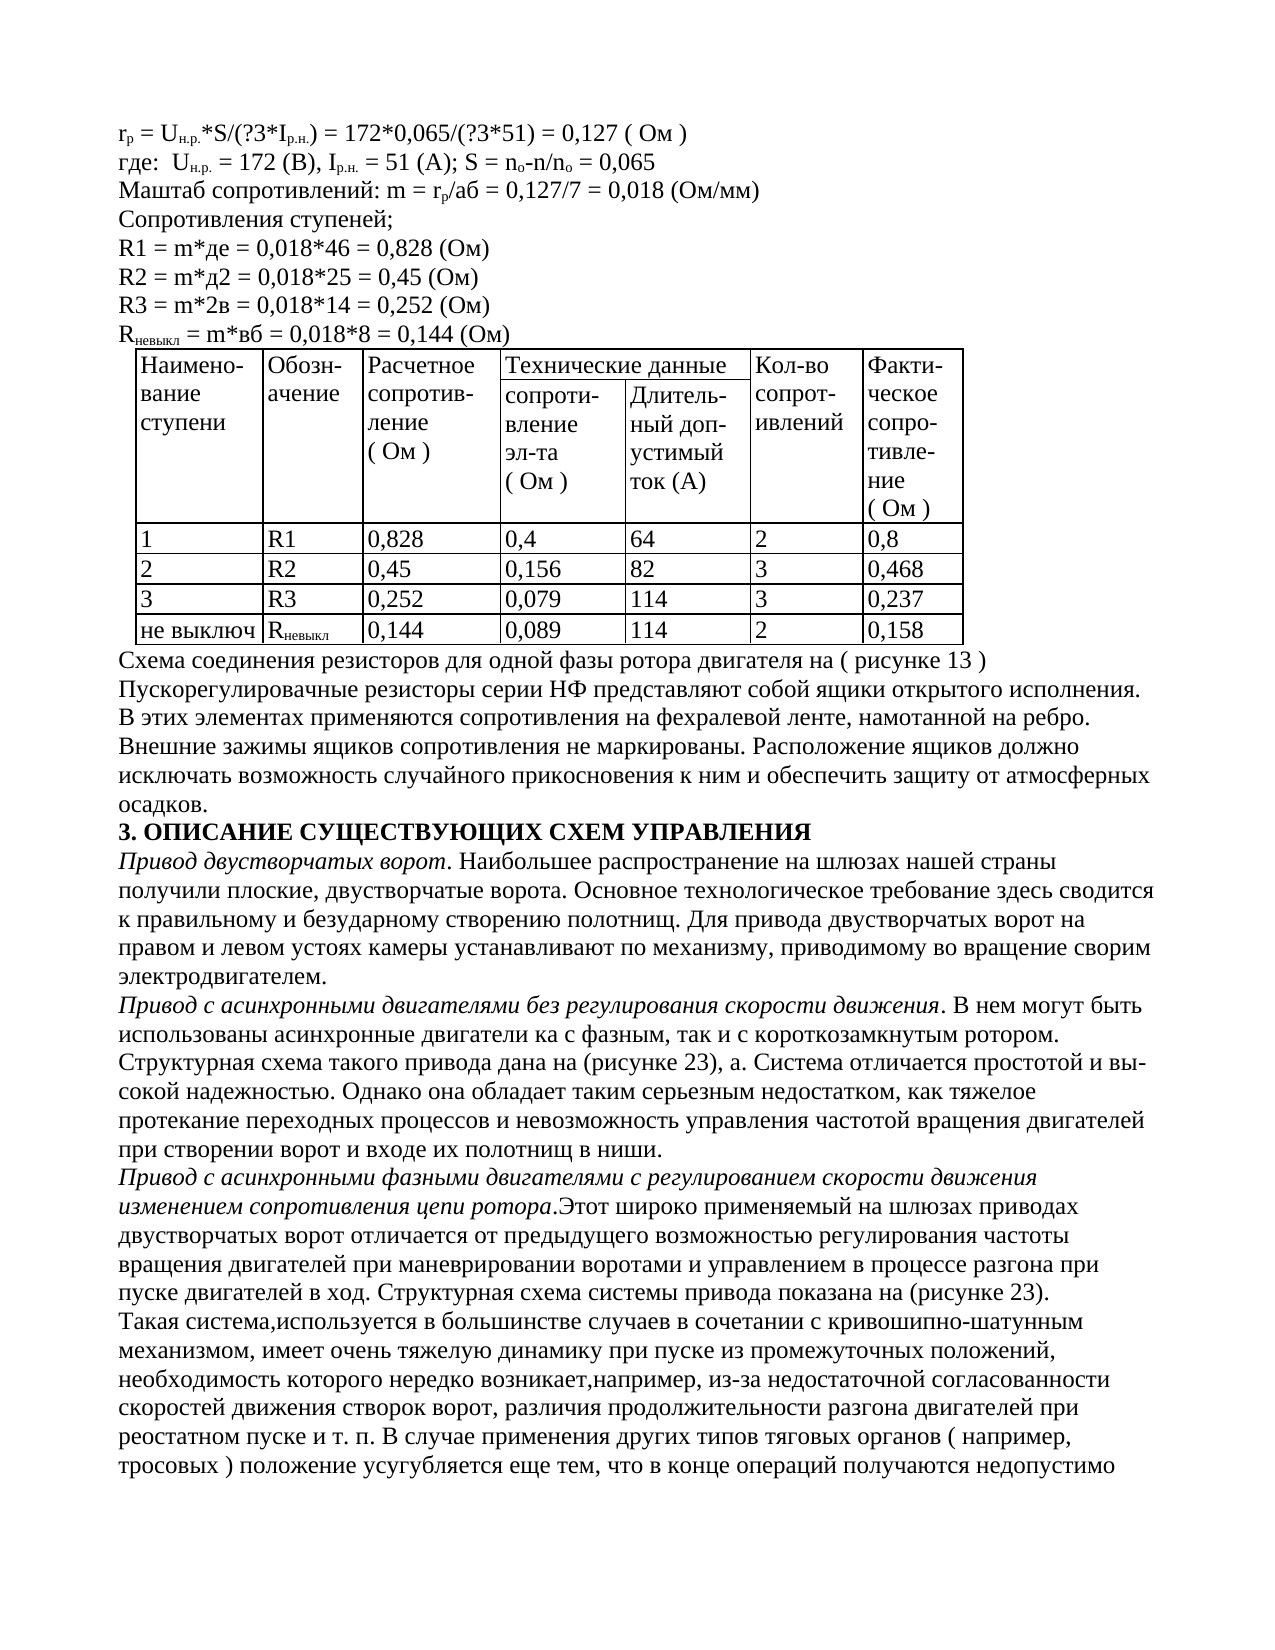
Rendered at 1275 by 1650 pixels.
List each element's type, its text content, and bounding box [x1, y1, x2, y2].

table_header Расчетное сопротив- ление ( Ом ) [364, 350, 500, 522]
text R3 = m*2в = 0,018*14 = 0,252 (Ом) [118, 291, 1157, 319]
text R2 = m*д2 = 0,018*25 = 0,45 (Ом) [118, 262, 1157, 291]
text Пускорегулировачные резисторы серии НФ представляют собой ящики открытого исполнения. В этих элементах применяются сопротивления на фехралевой ленте, намотанной на ребро. Внешние зажимы ящиков сопротивления не маркированы. Расположение ящиков должно исключать возможность случайного прикосновения к ним и обеспечить защиту от атмосферных осадков. [118, 674, 1157, 817]
table_cell 0,158 [864, 615, 962, 643]
table_cell R3 [264, 585, 362, 613]
text Схема соединения резисторов для одной фазы ротора двигателя на ( рисунке 13 ) [118, 645, 1157, 674]
table_cell R2 [264, 554, 362, 583]
table_cell 3 [751, 554, 862, 583]
table_cell 64 [626, 524, 750, 552]
table_cell 0,4 [501, 524, 625, 552]
table_cell 114 [626, 585, 750, 613]
text rp = Uн.р.*S/(?3*Iр.н.) = 172*0,065/(?3*51) = 0,127 ( Ом ) [118, 118, 1157, 147]
table_header Обозн- ачение [264, 350, 362, 522]
table_cell 82 [626, 554, 750, 583]
table_header Факти- ческое сопро- тивле- ние ( Ом ) [864, 350, 962, 522]
table_header Кол-во сопрот- ивлений [751, 350, 862, 522]
table_header Технические данные [501, 350, 750, 378]
table_header Наимено- вание ступени [137, 350, 262, 522]
table_cell 0,45 [364, 554, 500, 583]
text где: Uн.р. = 172 (В), Iр.н. = 51 (А); S = no-n/no = 0,065 [118, 147, 1157, 176]
table_cell 1 [137, 524, 262, 552]
table_cell 0,079 [501, 585, 625, 613]
text Сопротивления ступеней; [118, 204, 1157, 233]
table_cell Rневыкл [264, 615, 362, 643]
table_cell 3 [137, 585, 262, 613]
table_cell сопроти- вление эл-та ( Ом ) [501, 380, 625, 522]
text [118, 1306, 1157, 1479]
table_cell 0,089 [501, 615, 625, 643]
text 3. ОПИСАНИЕ СУЩЕСТВУЮЩИХ СХЕМ УПРАВЛЕНИЯ [118, 817, 1157, 846]
table_cell Длитель- ный доп- устимый ток (А) [626, 380, 750, 522]
table_cell 0,237 [864, 585, 962, 613]
text Привод с асинхронными двигателями без регулирования скорости движения. В нем могут быть использованы асинхронные двигатели ка с фазным, так и с короткозамкнутым ротором. Структурная схема такого привода дана на (рисунке 23), а. Система отличается простотой и высокой надежностью. Однако она обладает таким серьезным недостатком, как тяжелое протекание переходных процессов и невозможность управления частотой вращения двигателей при створении ворот и входе их полотнищ в ниши. [118, 990, 1157, 1162]
table_cell 2 [751, 615, 862, 643]
table_cell 2 [751, 524, 862, 552]
table_cell R1 [264, 524, 362, 552]
table_cell 2 [137, 554, 262, 583]
table_cell 0,144 [364, 615, 500, 643]
table_cell 0,252 [364, 585, 500, 613]
table_cell 3 [751, 585, 862, 613]
text Маштаб сопротивлений: m = rp/аб = 0,127/7 = 0,018 (Ом/мм) [118, 176, 1157, 204]
text Привод двустворчатых ворот. Наибольшее распространение на шлюзах нашей страны получили плоские, двустворчатые ворота. Основное технологическое требование здесь сводится к правильному и безударному створению полотнищ. Для привода двустворчатых ворот на правом и левом устоях камеры устанавливают по механизму, приводимому во вращение сворим электродвигателем. [118, 846, 1157, 990]
table_cell 114 [626, 615, 750, 643]
text Rневыкл = m*вб = 0,018*8 = 0,144 (Ом) [118, 319, 1157, 348]
table_cell не выключ [137, 615, 262, 643]
table_cell 0,828 [364, 524, 500, 552]
table_cell 0,156 [501, 554, 625, 583]
table_cell 0,468 [864, 554, 962, 583]
text R1 = m*де = 0,018*46 = 0,828 (Ом) [118, 233, 1157, 262]
table_cell 0,8 [864, 524, 962, 552]
text Привод с асинхронными фазными двигателями с регулированием скорости движения изменением сопротивления цепи ротора.Этот широко применяемый на шлюзах приводах двустворчатых ворот отличается от предыдущего возможностью регулирования частоты вращения двигателей при маневрировании воротами и управлением в процессе разгона при пуске двигателей в ход. Структурная схема системы привода показана на (рисунке 23). [118, 1162, 1157, 1306]
